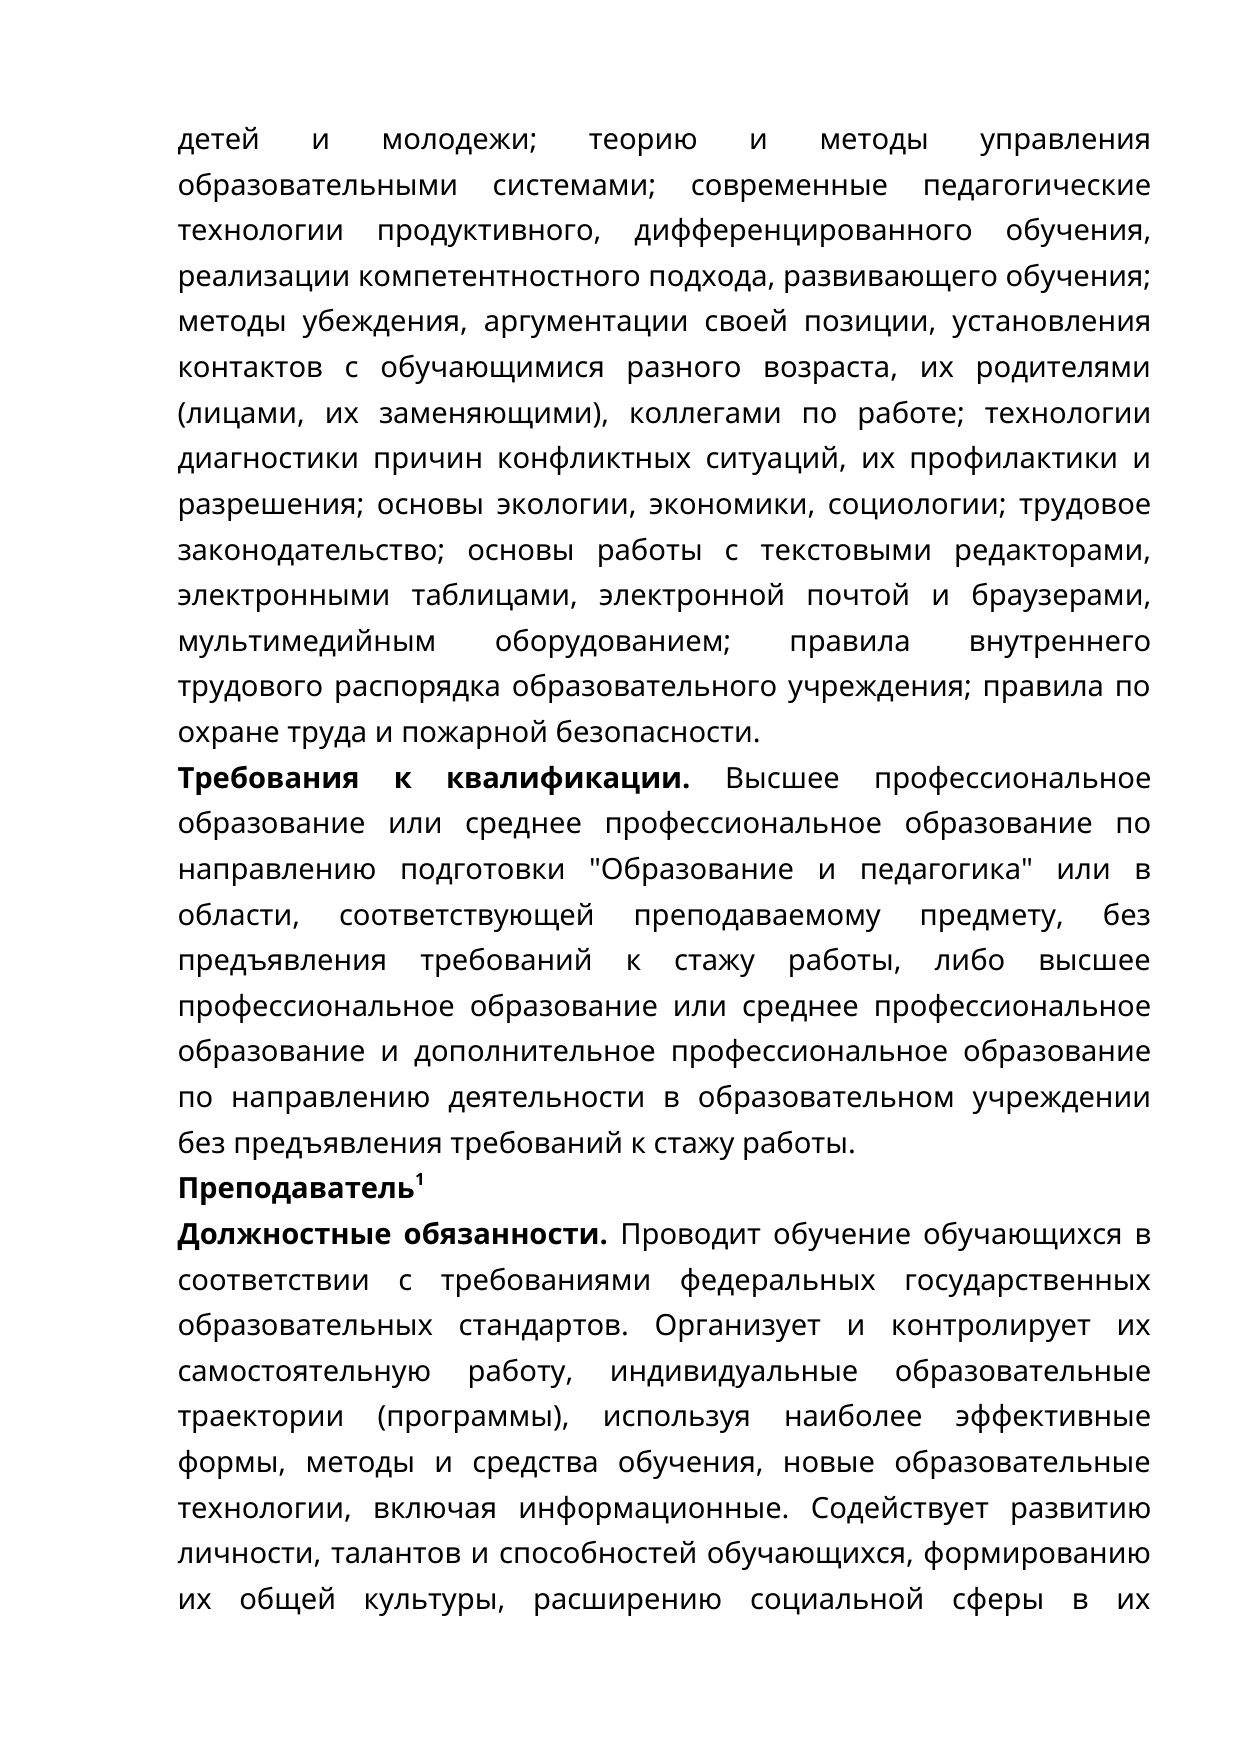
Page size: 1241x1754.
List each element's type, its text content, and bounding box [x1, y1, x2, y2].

text Преподаватель1 [177, 1167, 1152, 1207]
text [177, 118, 1152, 751]
text Требования к квалификации. Высшее профессиональное образование или среднее профессиональное образование по направлению подготовки "Образование и педагогика" или в области, соответствующей преподаваемому предмету, без предъявления требований к стажу работы, либо высшее профессиональное образование или среднее профессиональное образование и дополнительное профессиональное образование по направлению деятельности в образовательном учреждении без предъявления требований к стажу работы. [177, 757, 1152, 1162]
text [177, 1213, 1152, 1618]
